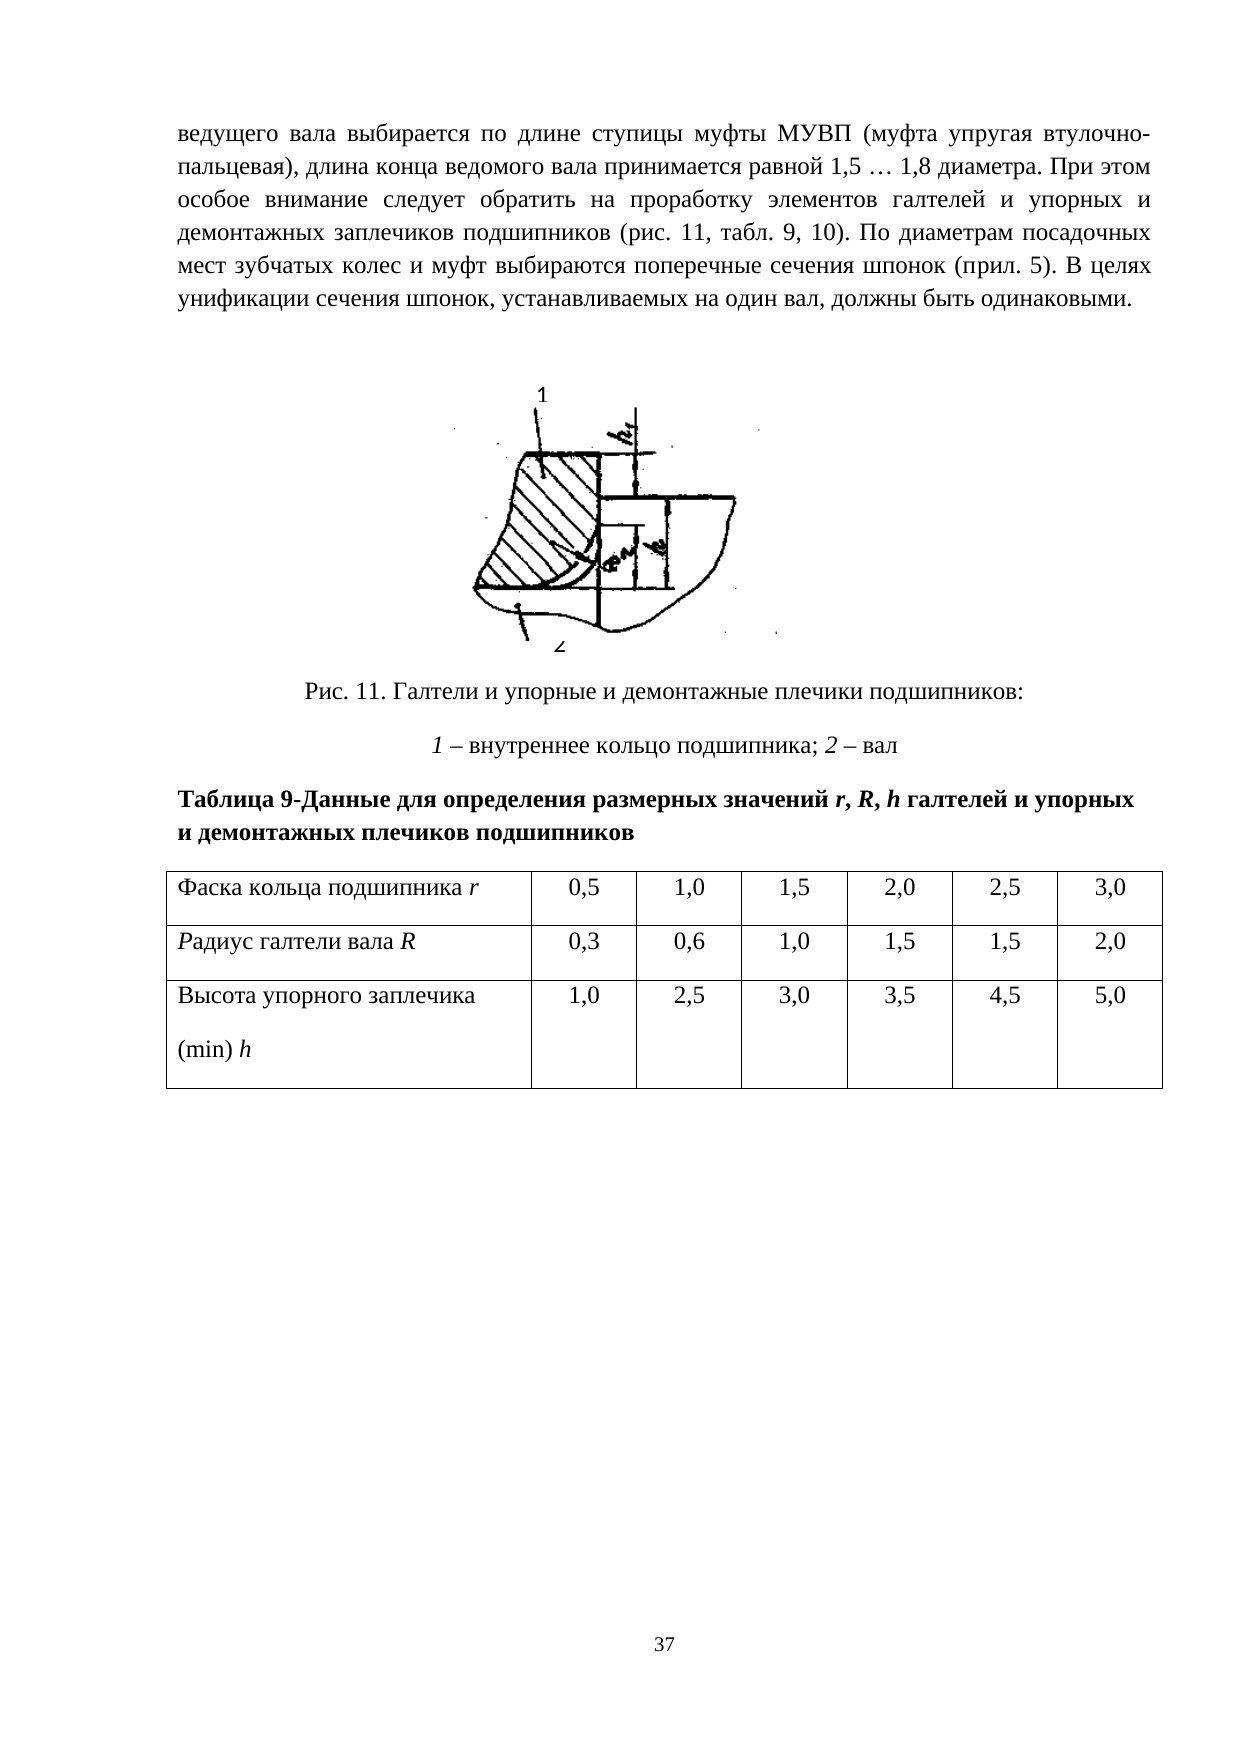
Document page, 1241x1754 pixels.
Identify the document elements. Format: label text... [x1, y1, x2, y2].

table_header 3,0 [1058, 872, 1162, 925]
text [177, 118, 1152, 312]
table_cell 1,0 [532, 981, 636, 1088]
table_cell 0,6 [637, 926, 741, 979]
table_cell 3,5 [848, 981, 952, 1088]
table_cell 1,0 [742, 926, 847, 979]
table_cell 1,5 [848, 926, 952, 979]
table_cell 2,0 [1058, 926, 1162, 979]
table_cell 4,5 [953, 981, 1057, 1088]
table_header 0,5 [532, 872, 636, 925]
table_cell Высота упорного заплечика (min) h [167, 981, 531, 1088]
table_header Фаска кольца подшипника r [167, 872, 531, 925]
table_cell 3,0 [742, 981, 847, 1088]
table_cell 1,5 [953, 926, 1057, 979]
text 1 – внутреннее кольцо подшипника; 2 – вал [177, 730, 1152, 759]
table_header 2,5 [953, 872, 1057, 925]
table_cell Радиус галтели вала R [167, 926, 531, 979]
table_header 1,0 [637, 872, 741, 925]
table_cell 2,5 [637, 981, 741, 1088]
text Таблица 9-Данные для определения размерных значений r, R, h галтелей и упорных и демонтажных плечиков подшипников [177, 784, 1152, 846]
table_header 2,0 [848, 872, 952, 925]
table_cell 5,0 [1058, 981, 1162, 1088]
picture [439, 404, 785, 641]
table_header 1,5 [742, 872, 847, 925]
table_cell 0,3 [532, 926, 636, 979]
